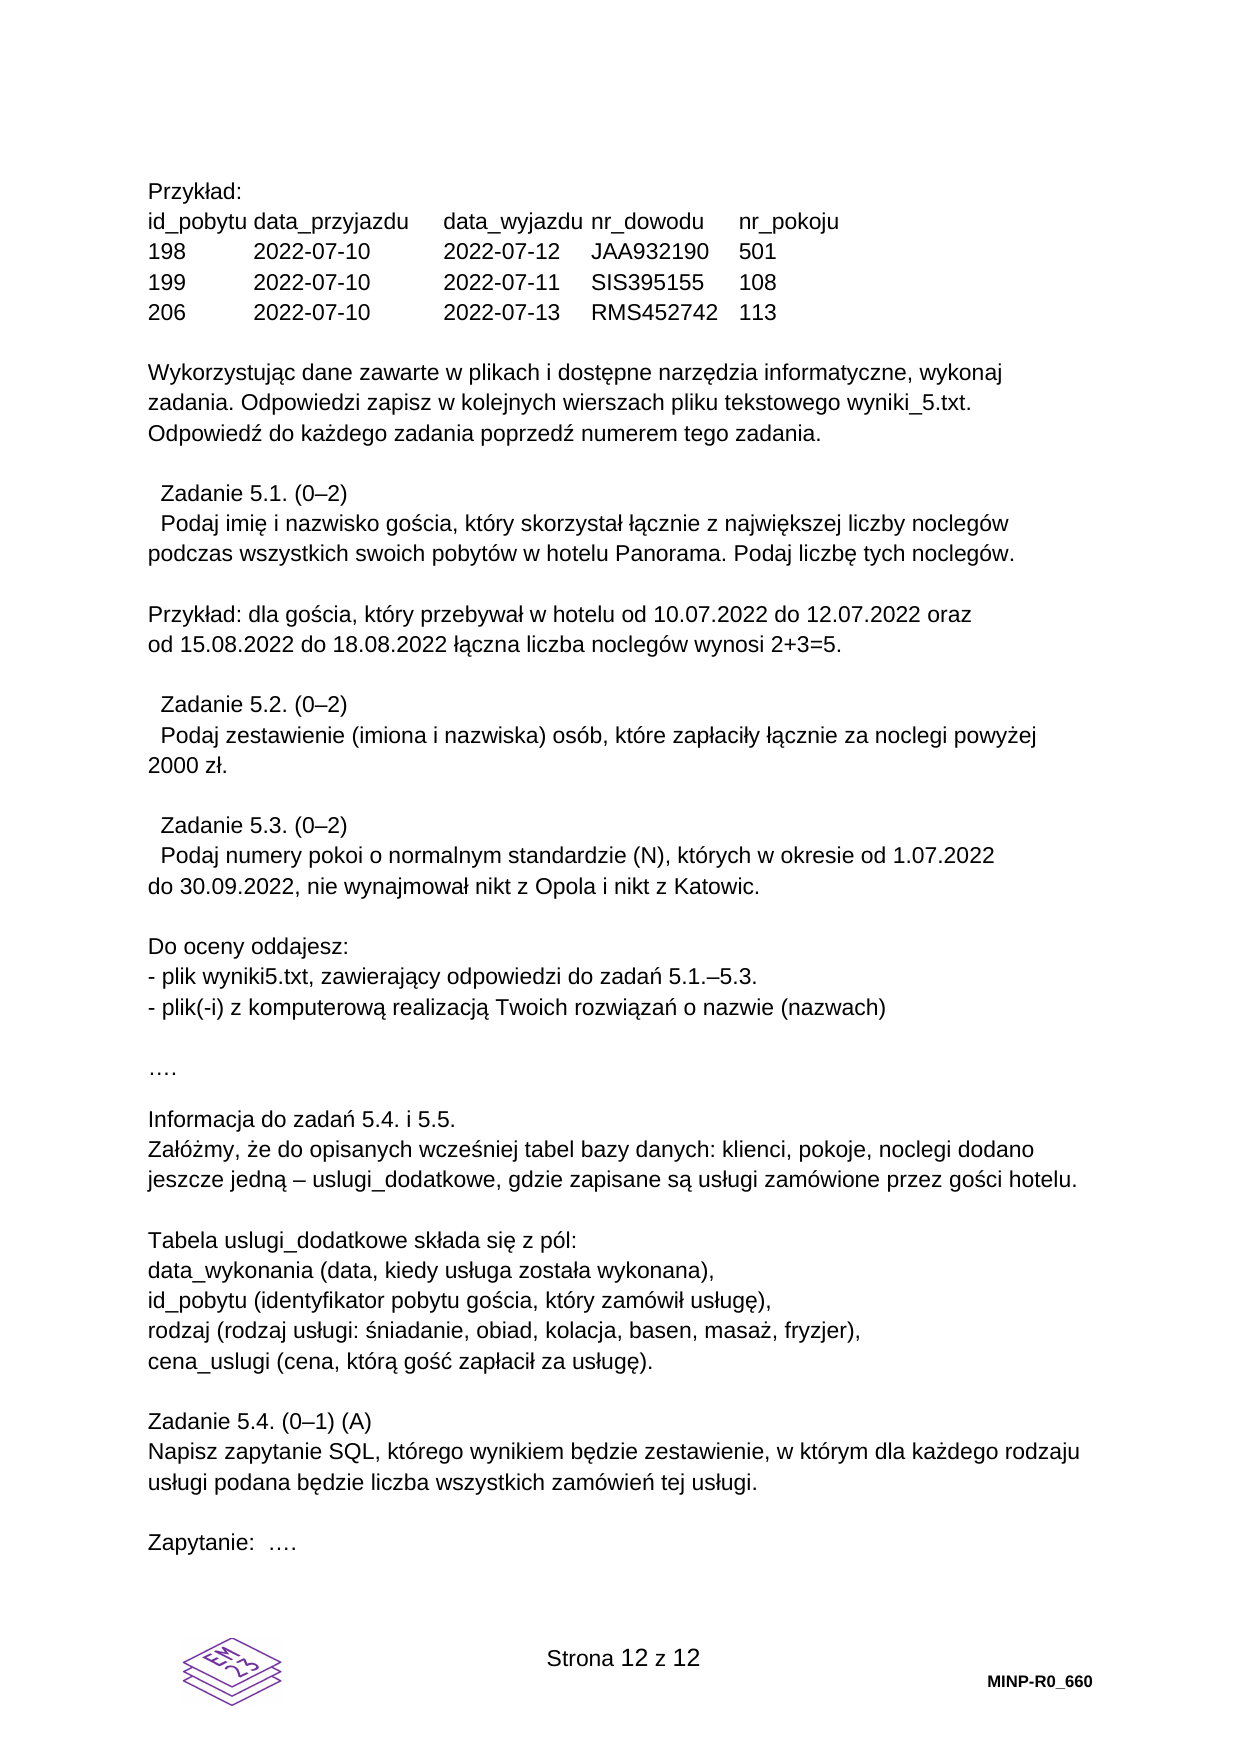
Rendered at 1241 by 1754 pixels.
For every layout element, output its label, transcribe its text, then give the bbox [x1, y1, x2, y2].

text Zapytanie: …. [148, 1529, 1093, 1555]
text - plik(-i) z komputerową realizacją Twoich rozwiązań o nazwie (nazwach) [148, 993, 1093, 1020]
text - plik wyniki5.txt, zawierający odpowiedzi do zadań 5.1.–5.3. [148, 963, 1093, 989]
text Podaj imię i nazwisko gościa, który skorzystał łącznie z największej liczby noclegów podczas wszystkich swoich pobytów w hotelu Panorama. Podaj liczbę tych noclegów. [148, 510, 1093, 567]
text 199 2022-07-10 2022-07-11 SIS395155 108 [148, 268, 1093, 295]
text Do oceny oddajesz: [148, 933, 1093, 959]
text Wykorzystując dane zawarte w plikach i dostępne narzędzia informatyczne, wykonaj zadania. Odpowiedzi zapisz w kolejnych wierszach pliku tekstowego wyniki_5.txt. Odpowiedź do każdego zadania poprzedź numerem tego zadania. [148, 359, 1093, 446]
text Zadanie 5.1. (0–2) [148, 480, 1093, 506]
text id_pobytu (identyfikator pobytu gościa, który zamówił usługę), [148, 1287, 1093, 1314]
text Przykład: [148, 178, 1093, 204]
text Podaj zestawienie (imiona i nazwiska) osób, które zapłaciły łącznie za noclegi powyżej 2000 zł. [148, 722, 1093, 778]
text Zadanie 5.2. (0–2) [148, 691, 1093, 718]
text data_wykonania (data, kiedy usługa została wykonana), [148, 1257, 1093, 1283]
text Informacja do zadań 5.4. i 5.5. [148, 1106, 1093, 1132]
text rodzaj (rodzaj usługi: śniadanie, obiad, kolacja, basen, masaż, fryzjer), [148, 1317, 1093, 1344]
text Przykład: dla gościa, który przebywał w hotelu od 10.07.2022 do 12.07.2022 oraz od 15.08.2022 do 18.08.2022 łączna liczba noclegów wynosi 2+3=5. [148, 601, 1093, 657]
text cena_uslugi (cena, którą gość zapłacił za usługę). [148, 1348, 1093, 1374]
text Tabela uslugi_dodatkowe składa się z pól: [148, 1227, 1093, 1253]
text Zadanie 5.4. (0–1) (A) [148, 1408, 1093, 1434]
text …. [148, 1054, 1093, 1080]
text Podaj numery pokoi o normalnym standardzie (N), których w okresie od 1.07.2022 do 30.09.2022, nie wynajmował nikt z Opola i nikt z Katowic. [148, 842, 1093, 899]
text id_pobytu data_przyjazdu data_wyjazdu nr_dowodu nr_pokoju [148, 208, 1093, 234]
text Zadanie 5.3. (0–2) [148, 812, 1093, 838]
text 206 2022-07-10 2022-07-13 RMS452742 113 [148, 299, 1093, 325]
text Załóżmy, że do opisanych wcześniej tabel bazy danych: klienci, pokoje, noclegi dodano jeszcze jedną – uslugi_dodatkowe, gdzie zapisane są usługi zamówione przez gości hotelu. [148, 1136, 1093, 1193]
picture [182, 1638, 282, 1706]
text Napisz zapytanie SQL, którego wynikiem będzie zestawienie, w którym dla każdego rodzaju usługi podana będzie liczba wszystkich zamówień tej usługi. [148, 1438, 1093, 1495]
text 198 2022-07-10 2022-07-12 JAA932190 501 [148, 238, 1093, 264]
